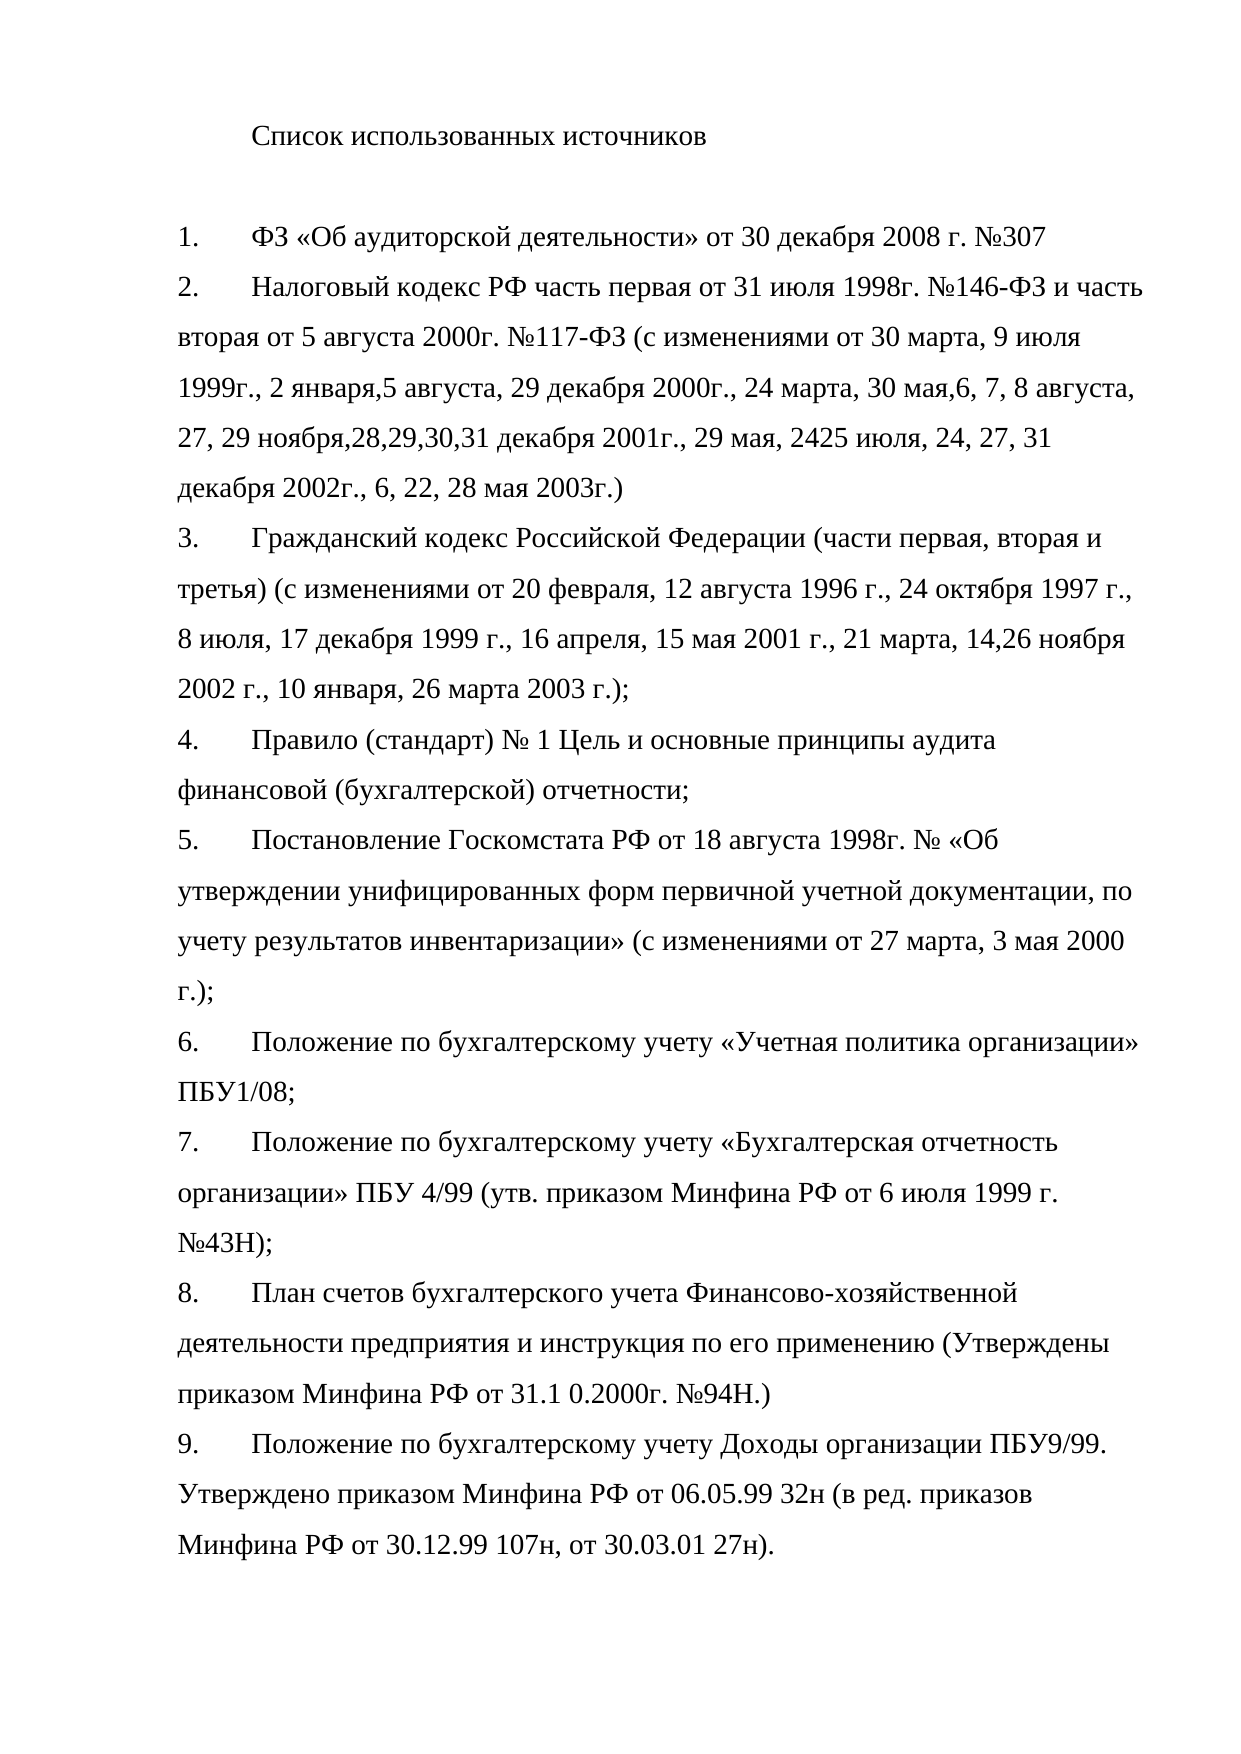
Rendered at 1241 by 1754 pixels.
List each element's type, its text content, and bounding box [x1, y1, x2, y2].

list ФЗ «Об аудиторской деятельности» от 30 декабря . №307 [177, 219, 1152, 252]
list Положение по бухгалтерскому учету «Учетная политика организации» ПБУ1/08; [177, 1024, 1152, 1108]
list План счетов бухгалтерского учета Финансово-хозяйственной деятельности предприятия и инструкция по его применению (Утверждены приказом Минфина РФ от 31.1 0.2000г. №94H.) [177, 1275, 1152, 1409]
list Положение по бухгалтерскому учету «Бухгалтерская отчетность организации» ПБУ 4/99 (утв. приказом Минфина РФ от 6 июля . №43H); [177, 1124, 1152, 1258]
list Правило (стандарт) № 1 Цель и основные принципы аудита финансовой (бухгалтерской) отчетности; [177, 722, 1152, 806]
text Список использованных источников [177, 118, 1152, 152]
list Налоговый кодекс РФ часть первая от 31 июля 1998г. №146-ФЗ и часть вторая от 5 августа 2000г. №117-ФЗ (с изменениями от 30 марта, 9 июля 1999г., 2 января,5 августа, 29 декабря 2000г., 24 марта, 30 мая,6, 7, 8 августа, 27, 29 ноября,28,29,30,31 декабря 2001г., 29 мая, 2425 июля, 24, 27, 31 декабря 2002г., 6, 22, 28 мая 2003г.) [177, 269, 1152, 504]
list Гражданский кодекс Российской Федерации (части первая, вторая и третья) (с изменениями от 20 февраля, 12 августа ., 24 октября ., 8 июля, 17 декабря ., 16 апреля, 15 мая ., 21 марта, 14,26 ноября ., 10 января, 26 марта .); [177, 521, 1152, 705]
list Постановление Госкомстата РФ от 18 августа 1998г. № «Об утверждении унифицированных форм первичной учетной документации, по учету результатов инвентаризации» (с изменениями от 27 марта, 3 мая .); [177, 822, 1152, 1007]
list Положение по бухгалтерскому учету Доходы организации ПБУ9/99. Утверждено приказом Минфина РФ от 06.05.99 32н (в ред. приказов Минфина РФ от 30.12.99 107н, от 30.03.01 27н). [177, 1426, 1152, 1560]
